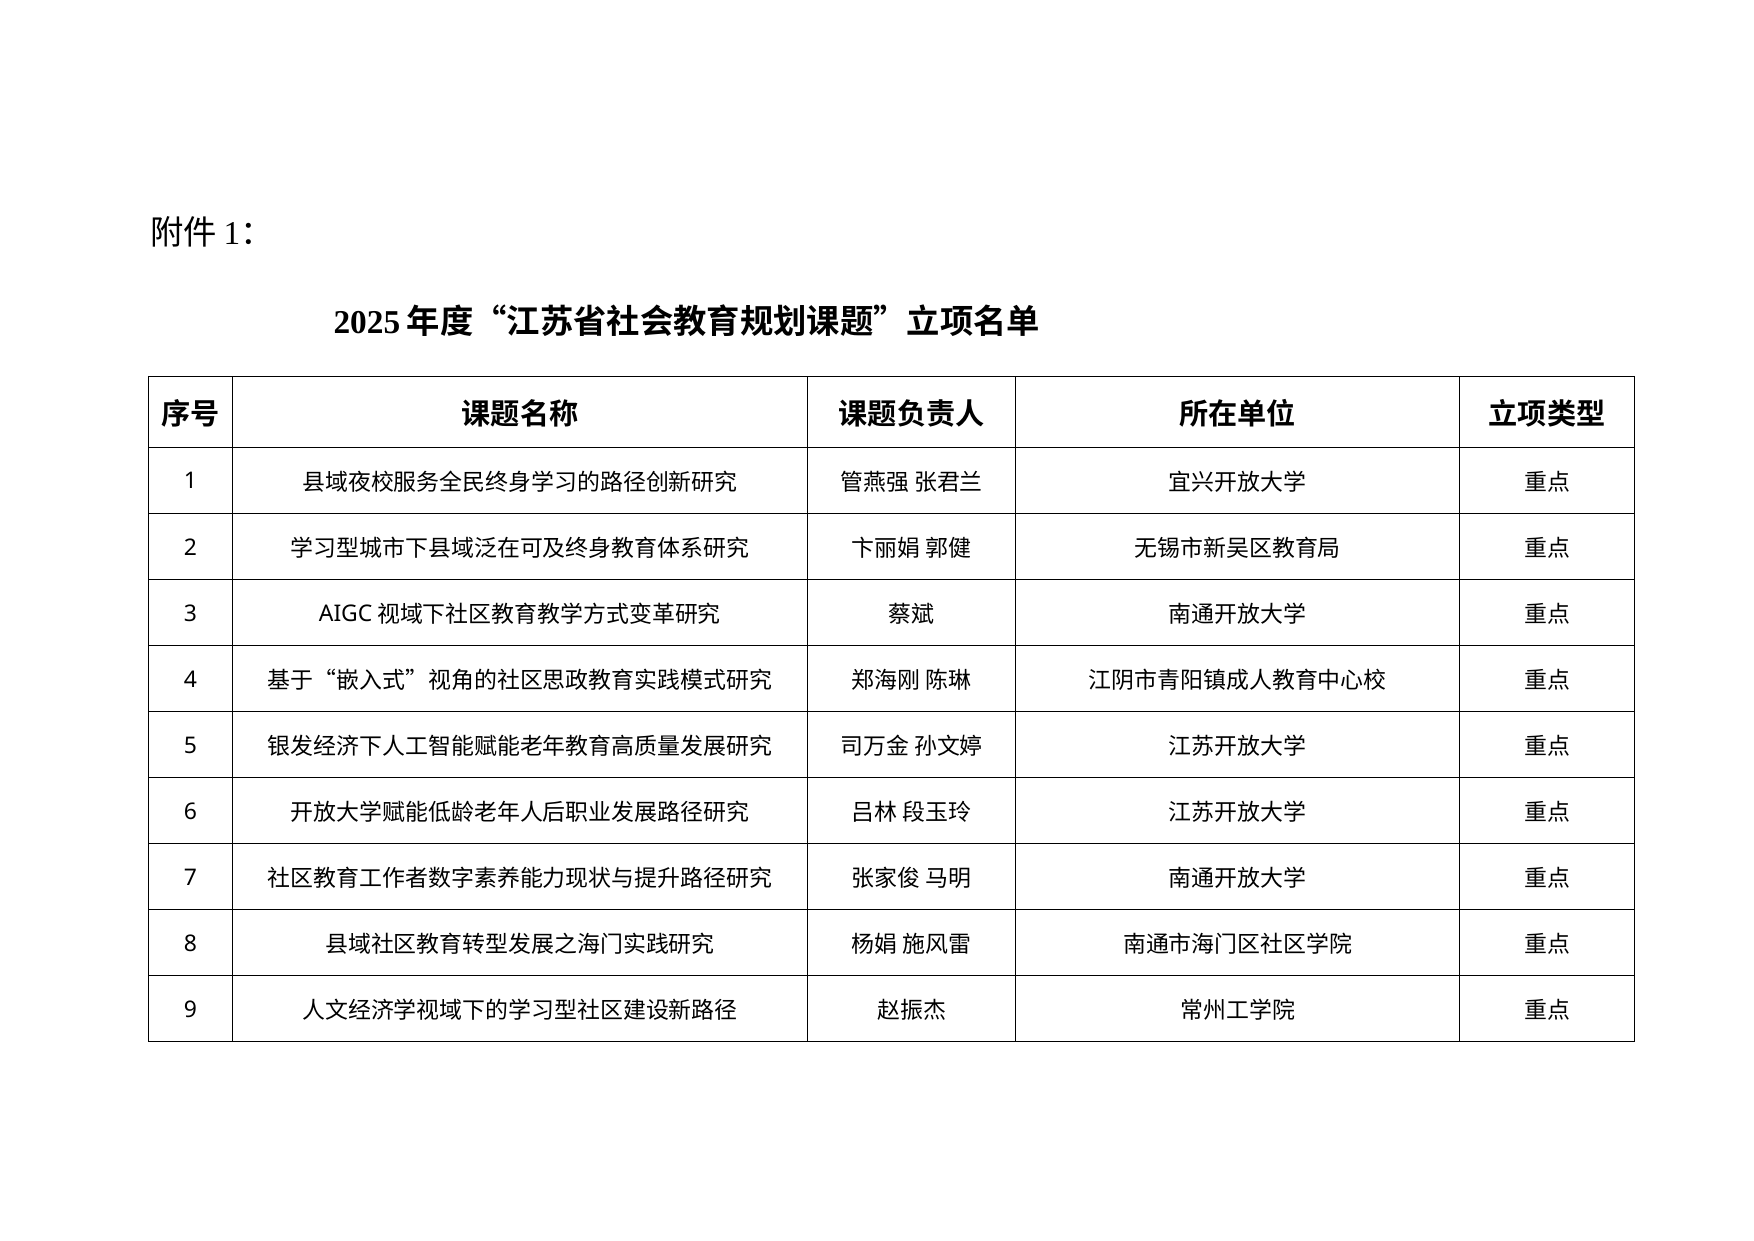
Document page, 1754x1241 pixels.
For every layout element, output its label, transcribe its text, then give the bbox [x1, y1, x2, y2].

table_cell 县域社区教育转型发展之海门实践研究 [233, 910, 807, 975]
table_cell 重点 [1460, 712, 1634, 777]
table_cell 7 [149, 844, 232, 909]
table_cell 无锡市新吴区教育局 [1016, 514, 1459, 579]
table_cell 重点 [1460, 910, 1634, 975]
table_cell 南通开放大学 [1016, 844, 1459, 909]
table_cell 重点 [1460, 646, 1634, 711]
table_cell 重点 [1460, 580, 1634, 645]
table_cell 重点 [1460, 778, 1634, 843]
table_cell 卞丽娟 郭健 [808, 514, 1015, 579]
table_cell 6 [149, 778, 232, 843]
table_cell 社区教育工作者数字素养能力现状与提升路径研究 [233, 844, 807, 909]
text 2025年度“江苏省社会教育规划课题”立项名单 [150, 287, 1604, 352]
table_cell 银发经济下人工智能赋能老年教育高质量发展研究 [233, 712, 807, 777]
table_cell 重点 [1460, 514, 1634, 579]
table_cell 3 [149, 580, 232, 645]
table_cell 重点 [1460, 448, 1634, 513]
table_cell 蔡斌 [808, 580, 1015, 645]
table_header 所在单位 [1016, 377, 1459, 447]
table_cell 常州工学院 [1016, 976, 1459, 1041]
table_cell 重点 [1460, 976, 1634, 1041]
table_cell 宜兴开放大学 [1016, 448, 1459, 513]
table_cell 8 [149, 910, 232, 975]
table_cell 郑海刚 陈琳 [808, 646, 1015, 711]
table_header 课题负责人 [808, 377, 1015, 447]
table_cell 县域夜校服务全民终身学习的路径创新研究 [233, 448, 807, 513]
table_cell 南通市海门区社区学院 [1016, 910, 1459, 975]
table_cell 4 [149, 646, 232, 711]
table_cell 1 [149, 448, 232, 513]
table_header 立项类型 [1460, 377, 1634, 447]
table_cell 江苏开放大学 [1016, 778, 1459, 843]
table_header 课题名称 [233, 377, 807, 447]
table_cell 基于“嵌入式”视角的社区思政教育实践模式研究 [233, 646, 807, 711]
table_cell 江阴市青阳镇成人教育中心校 [1016, 646, 1459, 711]
table_cell AIGC视域下社区教育教学方式变革研究 [233, 580, 807, 645]
table_cell 杨娟 施风雷 [808, 910, 1015, 975]
table_cell 2 [149, 514, 232, 579]
table_cell 张家俊 马明 [808, 844, 1015, 909]
table_cell 管燕强 张君兰 [808, 448, 1015, 513]
table_cell 开放大学赋能低龄老年人后职业发展路径研究 [233, 778, 807, 843]
table_cell 人文经济学视域下的学习型社区建设新路径 [233, 976, 807, 1041]
table_cell 学习型城市下县域泛在可及终身教育体系研究 [233, 514, 807, 579]
table_cell 9 [149, 976, 232, 1041]
table_header 序号 [149, 377, 232, 447]
table_cell 重点 [1460, 844, 1634, 909]
table_cell 吕林 段玉玲 [808, 778, 1015, 843]
table_cell 赵振杰 [808, 976, 1015, 1041]
table_cell 5 [149, 712, 232, 777]
text 附件1： [150, 198, 1604, 263]
table_cell 江苏开放大学 [1016, 712, 1459, 777]
table_cell 司万金 孙文婷 [808, 712, 1015, 777]
table_cell 南通开放大学 [1016, 580, 1459, 645]
